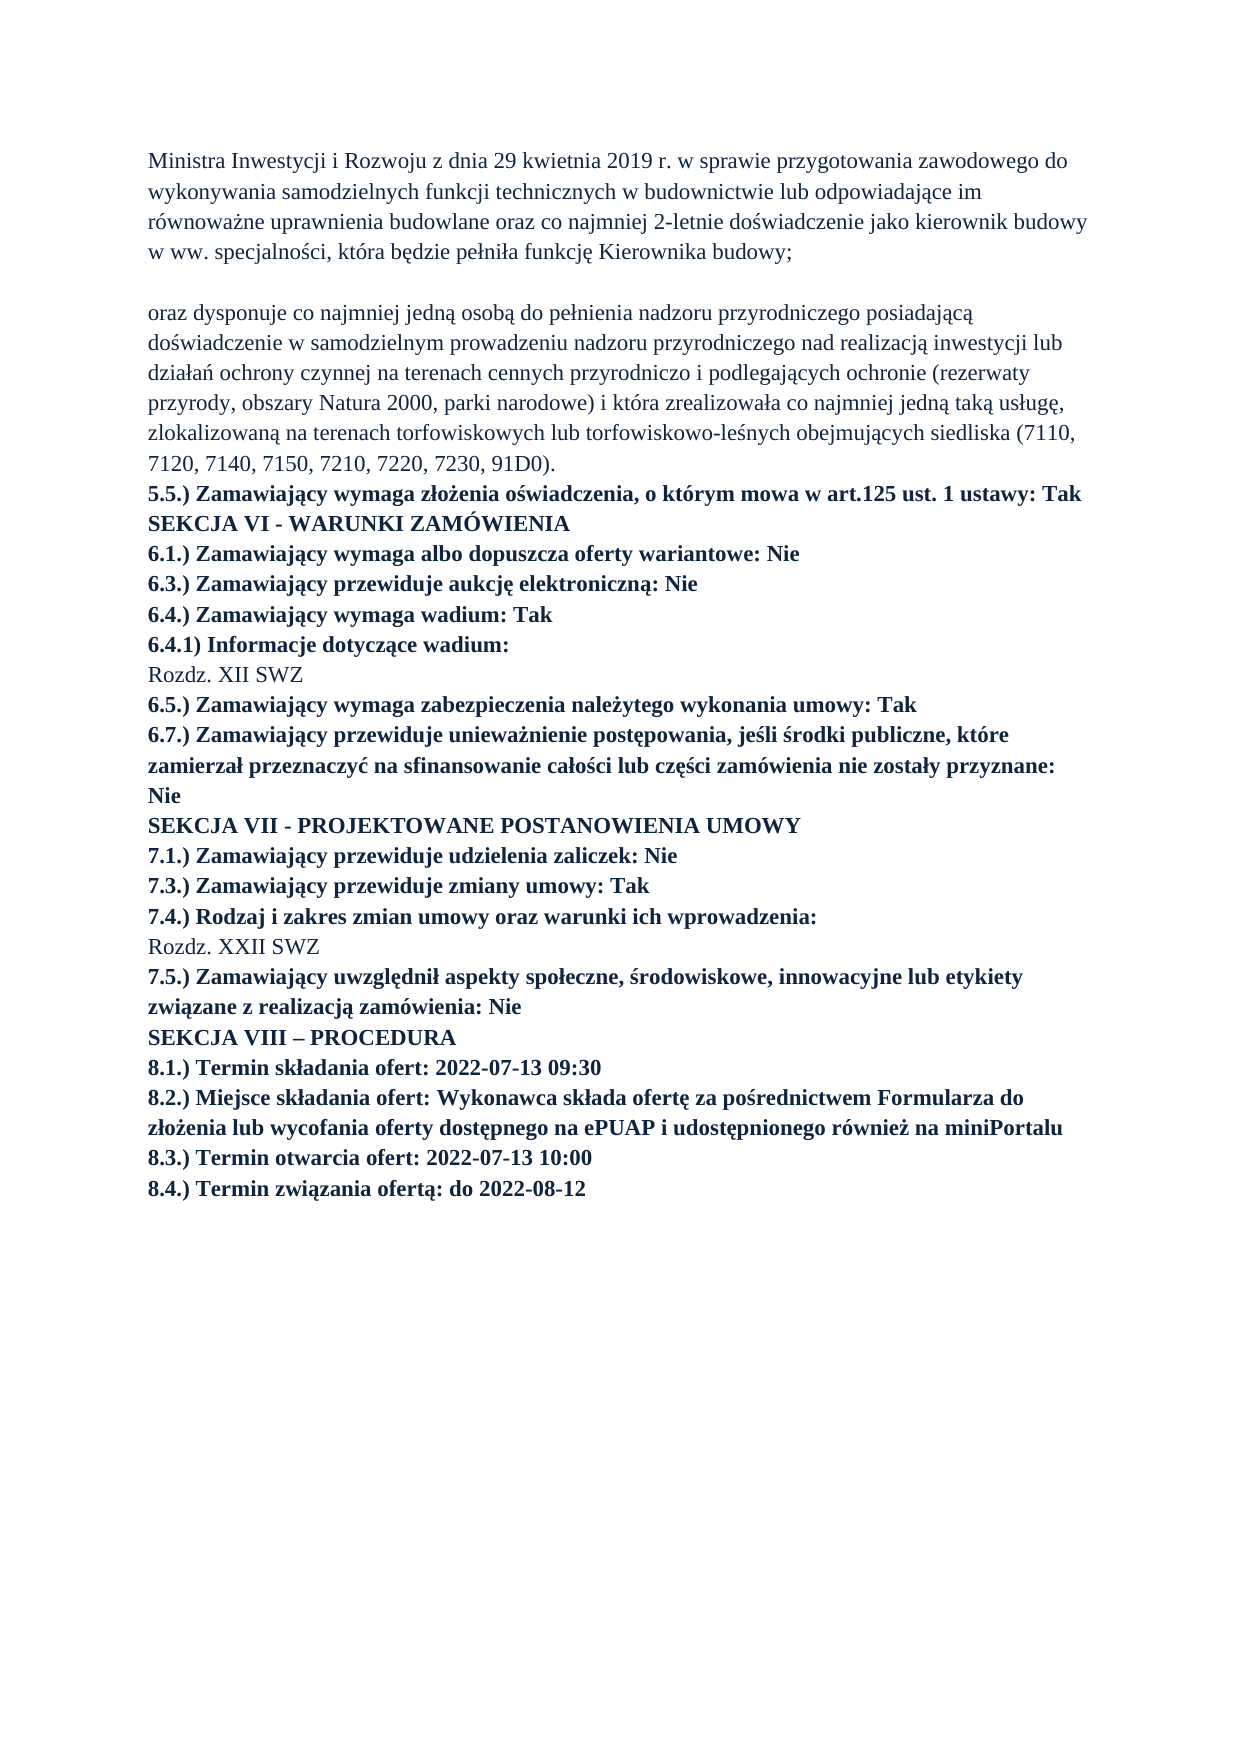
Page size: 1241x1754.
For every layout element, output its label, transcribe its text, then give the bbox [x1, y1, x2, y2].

text 6.4.) Zamawiający wymaga wadium: Tak [148, 601, 1093, 627]
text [148, 148, 1093, 476]
text 6.7.) Zamawiający przewiduje unieważnienie postępowania, jeśli środki publiczne, które zamierzał przeznaczyć na sfinansowanie całości lub części zamówienia nie zostały przyznane: Nie [148, 722, 1093, 808]
text 6.3.) Zamawiający przewiduje aukcję elektroniczną: Nie [148, 571, 1093, 597]
text 7.4.) Rodzaj i zakres zmian umowy oraz warunki ich wprowadzenia: [148, 903, 1093, 929]
text 7.5.) Zamawiający uwzględnił aspekty społeczne, środowiskowe, innowacyjne lub etykiety związane z realizacją zamówienia: Nie [148, 963, 1093, 1020]
text SEKCJA VI - WARUNKI ZAMÓWIENIA [148, 510, 1093, 536]
text Rozdz. XII SWZ [148, 661, 1093, 687]
text 7.1.) Zamawiający przewiduje udzielenia zaliczek: Nie [148, 842, 1093, 869]
text 7.3.) Zamawiający przewiduje zmiany umowy: Tak [148, 873, 1093, 899]
text 8.1.) Termin składania ofert: 2022-07-13 09:30 [148, 1054, 1093, 1080]
text 8.4.) Termin związania ofertą: do 2022-08-12 [148, 1175, 1093, 1201]
text 8.2.) Miejsce składania ofert: Wykonawca składa ofertę za pośrednictwem Formularza do złożenia lub wycofania oferty dostępnego na ePUAP i udostępnionego również na miniPortalu [148, 1084, 1093, 1141]
text SEKCJA VII - PROJEKTOWANE POSTANOWIENIA UMOWY [148, 812, 1093, 838]
text 6.4.1) Informacje dotyczące wadium: [148, 631, 1093, 657]
text Rozdz. XXII SWZ [148, 933, 1093, 959]
text 6.1.) Zamawiający wymaga albo dopuszcza oferty wariantowe: Nie [148, 540, 1093, 567]
text SEKCJA VIII – PROCEDURA [148, 1024, 1093, 1050]
text 5.5.) Zamawiający wymaga złożenia oświadczenia, o którym mowa w art.125 ust. 1 ustawy: Tak [148, 480, 1093, 506]
text 8.3.) Termin otwarcia ofert: 2022-07-13 10:00 [148, 1144, 1093, 1171]
text 6.5.) Zamawiający wymaga zabezpieczenia należytego wykonania umowy: Tak [148, 691, 1093, 718]
